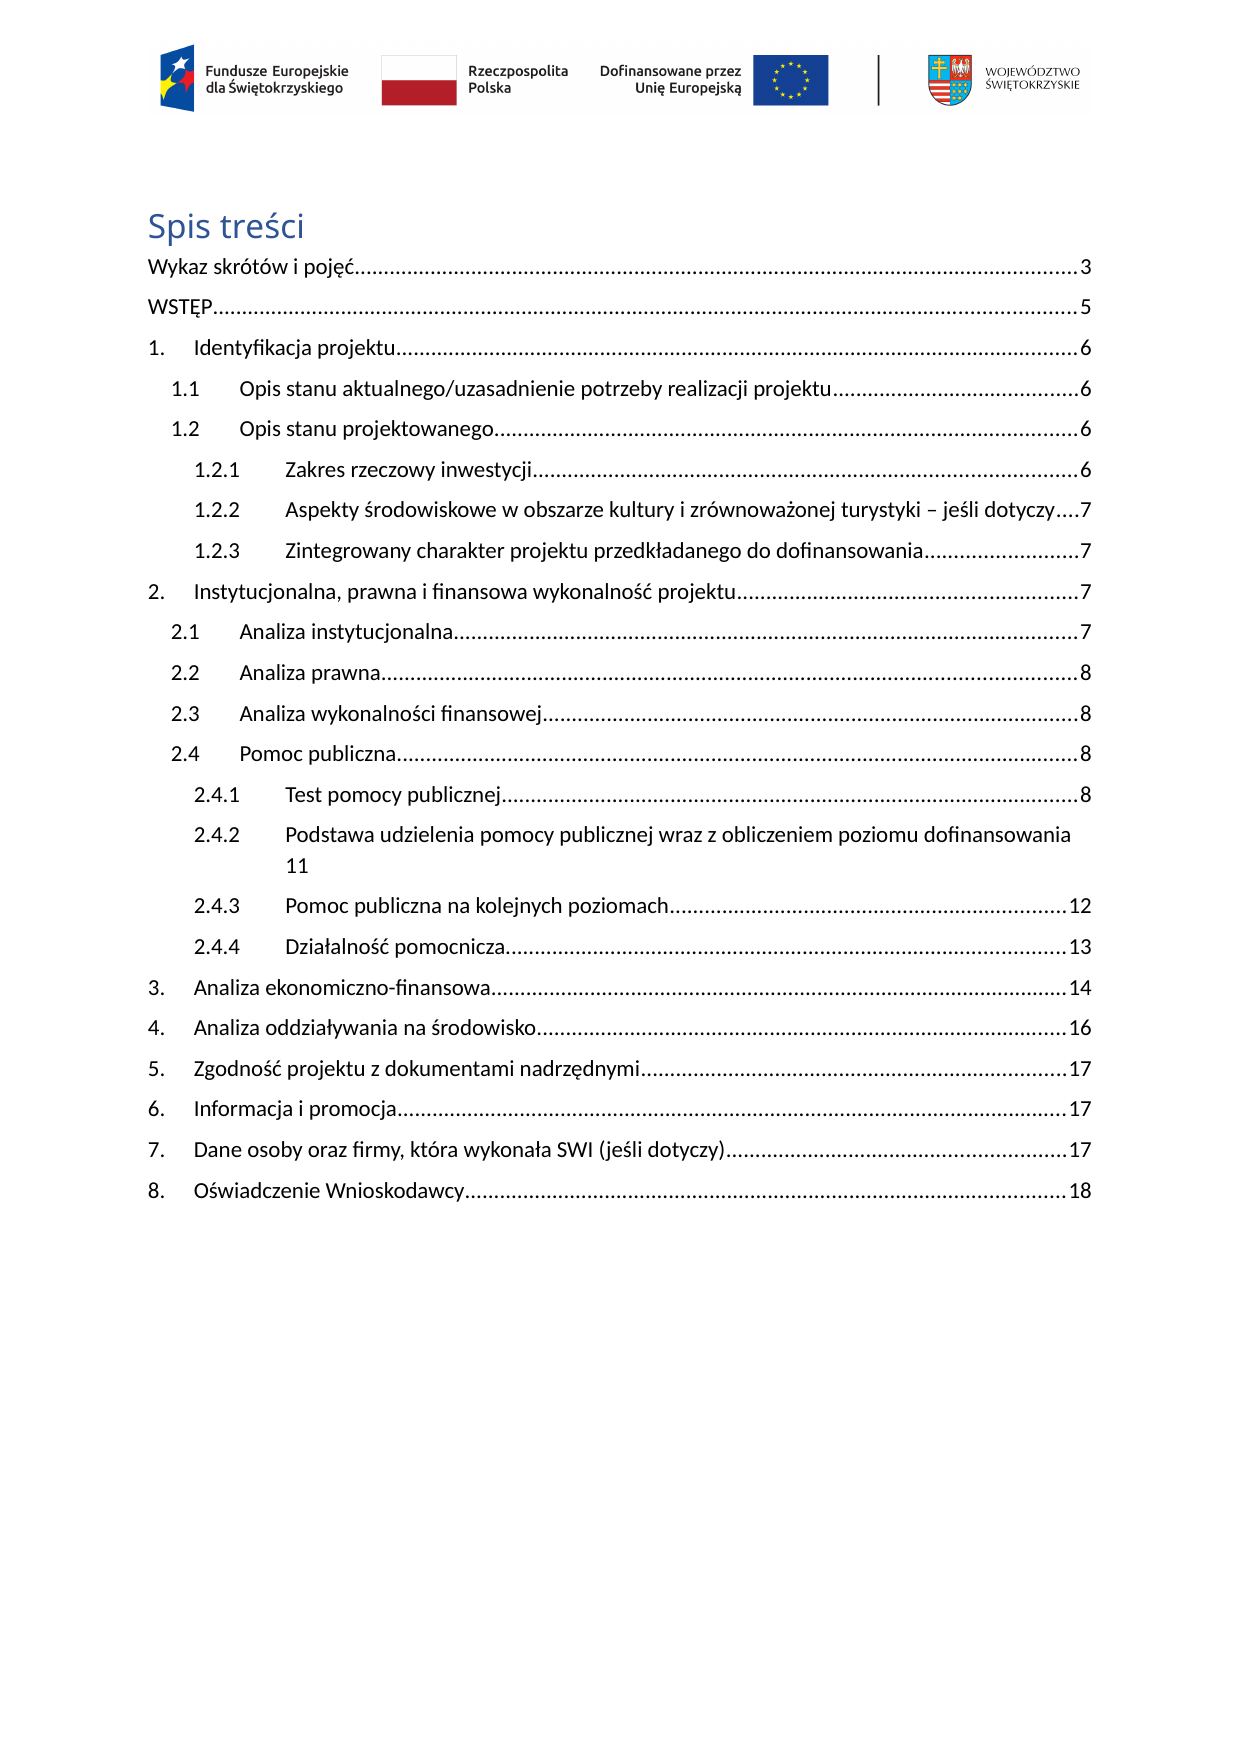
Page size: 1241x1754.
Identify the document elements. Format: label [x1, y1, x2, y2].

picture [147, 41, 1093, 115]
